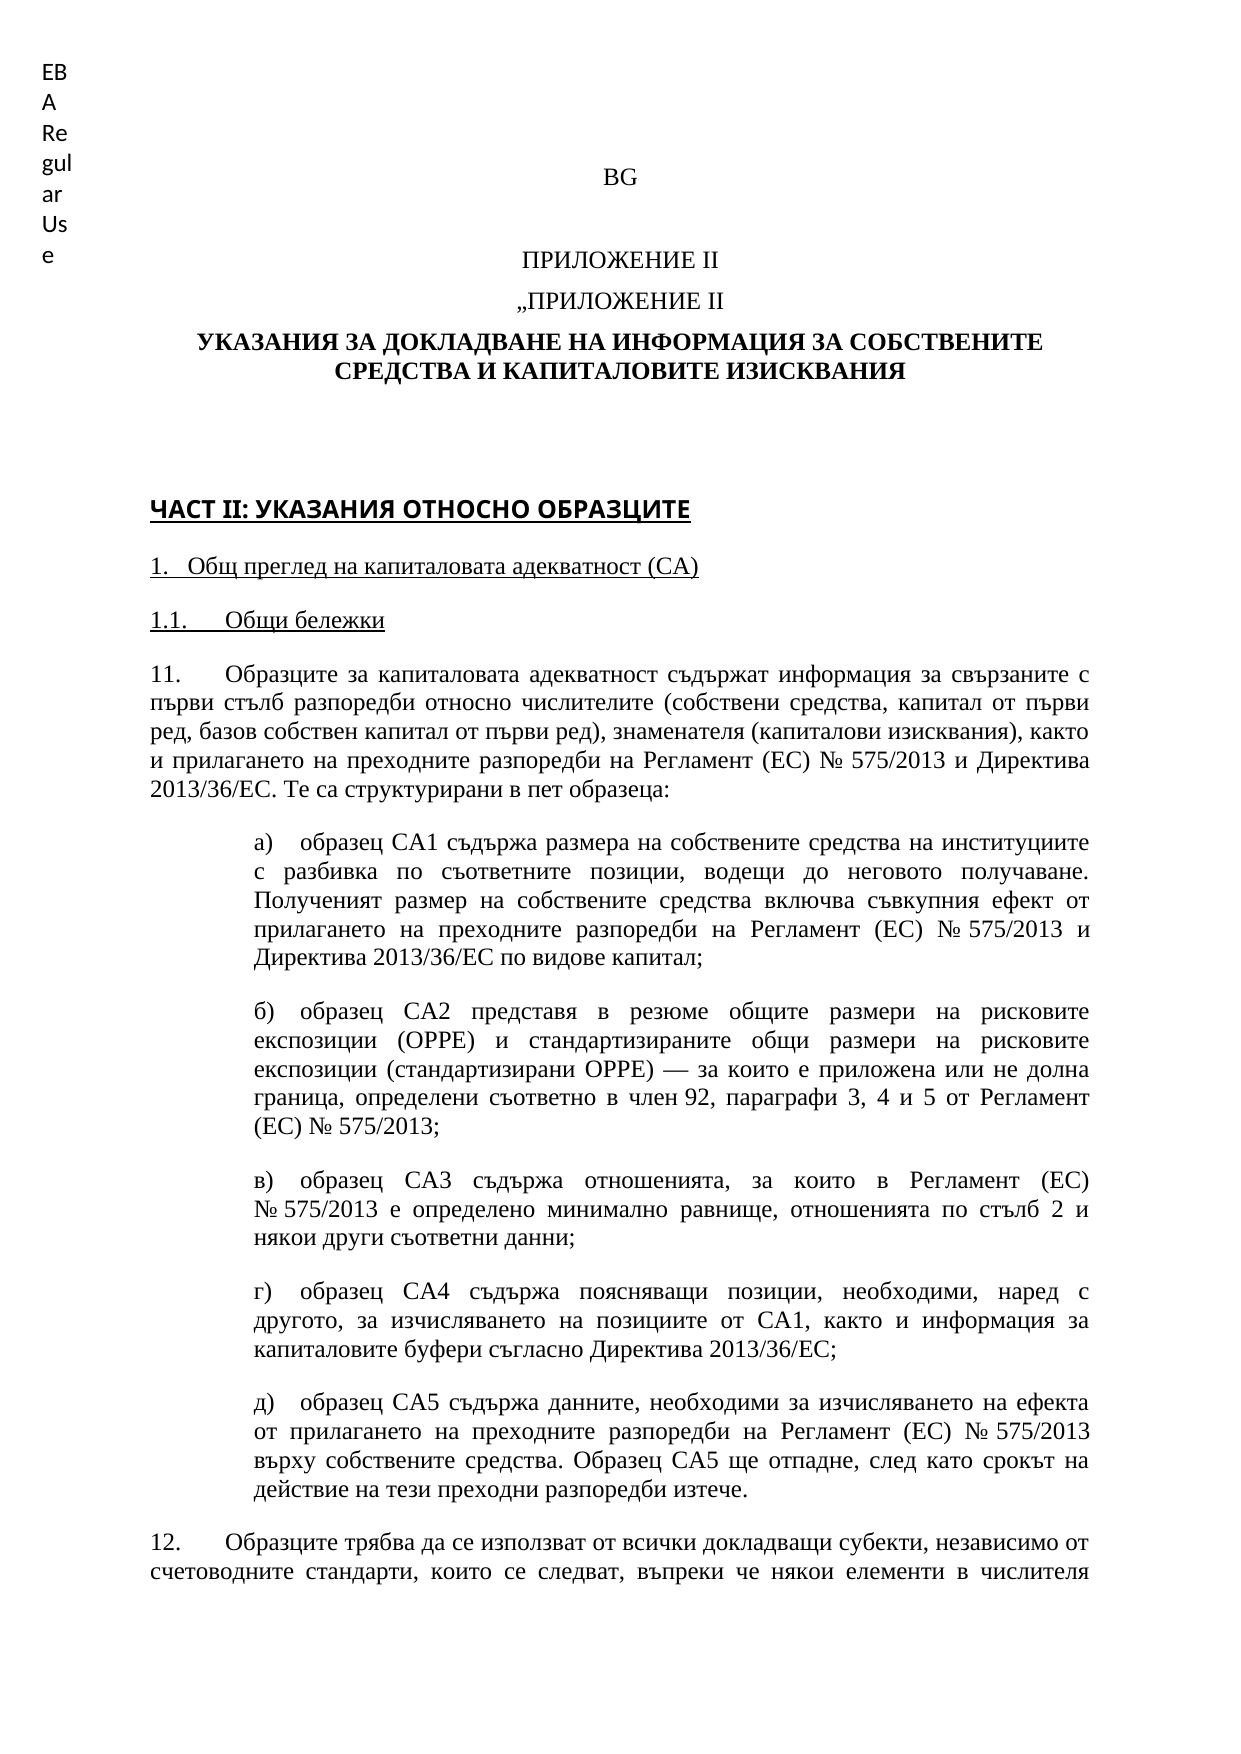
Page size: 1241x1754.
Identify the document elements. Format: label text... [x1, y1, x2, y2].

list 1.1. Общи бележки [150, 605, 1090, 634]
list в) образец CA3 съдържа отношенията, за които в Регламент (ЕС) № 575/2013 е определено минимално равнище, отношенията по стълб 2 и някои други съответни данни; [253, 1165, 1090, 1251]
subtitle ЧАСТ II: УКАЗАНИЯ ОТНОСНО ОБРАЗЦИТЕ [150, 492, 1090, 526]
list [150, 1527, 1090, 1585]
list 1. Общ преглед на капиталовата адекватност (CA) [150, 551, 1090, 580]
text УКАЗАНИЯ ЗА ДОКЛАДВАНЕ НА ИНФОРМАЦИЯ ЗА СОБСТВЕНИТЕ СРЕДСТВА И КАПИТАЛОВИТЕ ИЗИСКВАНИЯ [150, 327, 1090, 385]
list б) образец CA2 представя в резюме общите размери на рисковите експозиции (ОРРЕ) и стандартизираните общи размери на рисковите експозиции (стандартизирани ОРРЕ) — за които е приложена или не долна граница, определени съответно в член 92, параграфи 3, 4 и 5 от Регламент (ЕС) № 575/2013; [253, 996, 1090, 1140]
text ПРИЛОЖЕНИЕ II [150, 245, 1090, 274]
list г) образец CA4 съдържа поясняващи позиции, необходими, наред с другото, за изчисляването на позициите от CA1, както и информация за капиталовите буфери съгласно Директива 2013/36/ЕС; [253, 1276, 1090, 1362]
list а) образец CA1 съдържа размера на собствените средства на институциите с разбивка по съответните позиции, водещи до неговото получаване. Полученият размер на собствените средства включва съвкупния ефект от прилагането на преходните разпоредби на Регламент (ЕС) № 575/2013 и Директива 2013/36/ЕС по видове капитал; [253, 827, 1090, 971]
list д) образец CA5 съдържа данните, необходими за изчисляването на ефекта от прилагането на преходните разпоредби на Регламент (ЕС) № 575/2013 върху собствените средства. Образец CA5 ще отпадне, след като срокът на действие на тези преходни разпоредби изтече. [253, 1387, 1090, 1502]
text „ПРИЛОЖЕНИЕ II [150, 286, 1090, 315]
text BG [150, 162, 1090, 191]
